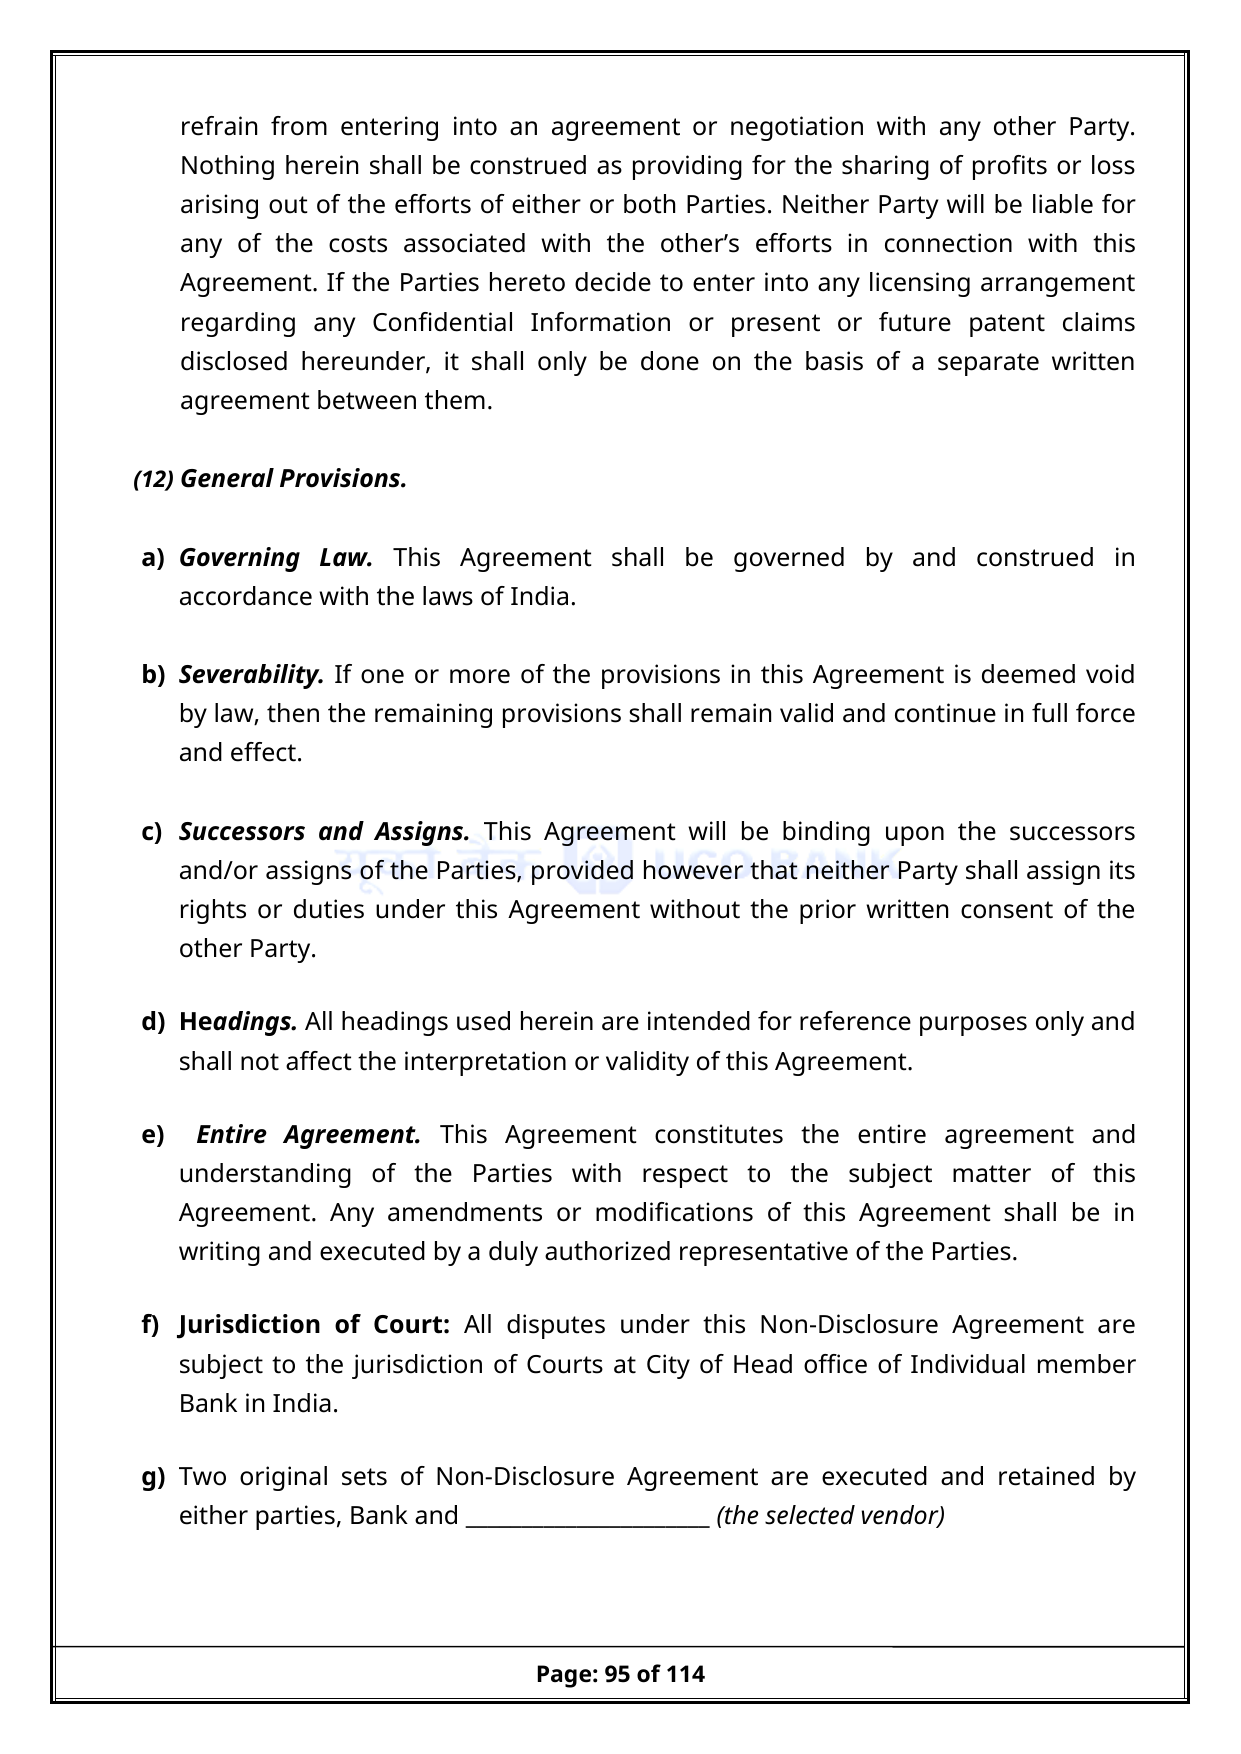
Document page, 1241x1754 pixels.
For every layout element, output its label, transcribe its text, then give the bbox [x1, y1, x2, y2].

list Entire Agreement. This Agreement constitutes the entire agreement and understanding of the Parties with respect to the subject matter of this Agreement. Any amendments or modifications of this Agreement shall be in writing and executed by a duly authorized representative of the Parties. [141, 1116, 1137, 1268]
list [133, 108, 1137, 417]
list General Provisions. [133, 461, 1137, 495]
list Successors and Assigns. This Agreement will be binding upon the successors and/or assigns of the Parties, provided however that neither Party shall assign its rights or duties under this Agreement without the prior written consent of the other Party. [141, 813, 1137, 965]
list Headings. All headings used herein are intended for reference purposes only and shall not affect the interpretation or validity of this Agreement. [141, 1004, 1137, 1077]
list Governing Law. This Agreement shall be governed by and construed in accordance with the laws of India. [141, 539, 1137, 612]
list Two original sets of Non-Disclosure Agreement are executed and retained by either parties, Bank and ______________________ (the selected vendor) [141, 1459, 1137, 1532]
list Jurisdiction of Court: All disputes under this Non-Disclosure Agreement are subject to the jurisdiction of Courts at City of Head office of Individual member Bank in India. [141, 1307, 1137, 1419]
list Severability. If one or more of the provisions in this Agreement is deemed void by law, then the remaining provisions shall remain valid and continue in full force and effect. [141, 657, 1137, 769]
